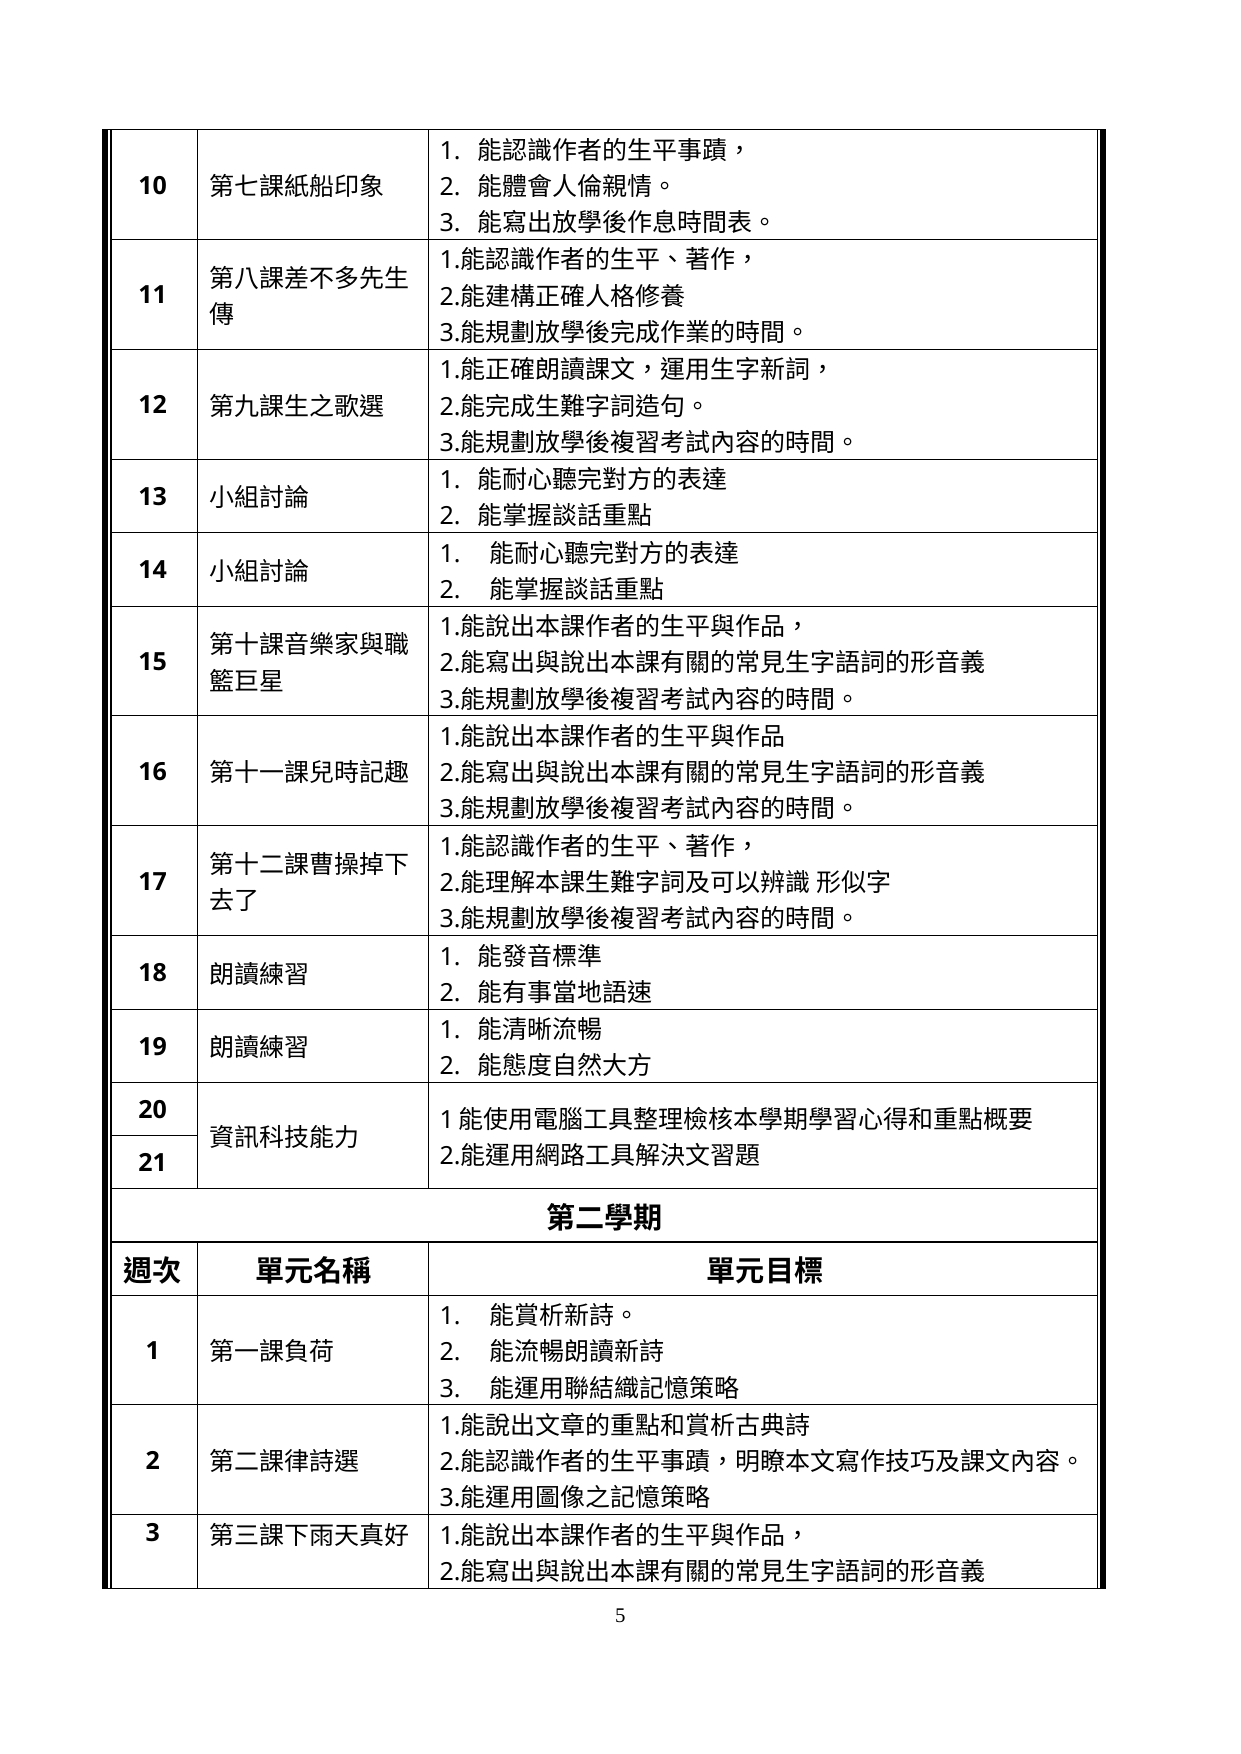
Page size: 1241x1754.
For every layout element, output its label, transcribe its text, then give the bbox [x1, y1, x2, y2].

table_cell 第十課音樂家與職籃巨星 [198, 607, 428, 715]
table_cell 3 [112, 1515, 197, 1588]
table_cell 能認識作者的生平事蹟， 能體會人倫親情。 能寫出放學後作息時間表。 [429, 130, 1097, 239]
table_cell 第二學期 [112, 1189, 1097, 1241]
table_cell 19 [112, 1010, 197, 1082]
table_cell 21 [112, 1136, 197, 1188]
table_cell 第七課紙船印象 [198, 130, 428, 239]
table_cell 1能使用電腦工具整理檢核本學期學習心得和重點概要 2.能運用網路工具解決文習題 [429, 1083, 1097, 1188]
table_cell 15 [112, 607, 197, 715]
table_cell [429, 1515, 1097, 1588]
table_cell 20 [112, 1083, 197, 1135]
table_cell 小組討論 [198, 533, 428, 606]
table_cell 17 [112, 826, 197, 935]
table_cell 1.能說出本課作者的生平與作品， 2.能寫出與說出本課有關的常見生字語詞的形音義 3.能規劃放學後複習考試內容的時間。 [429, 607, 1097, 715]
table_cell 1.能說出文章的重點和賞析古典詩 2.能認識作者的生平事蹟，明瞭本文寫作技巧及課文內容。 3.能運用圖像之記憶策略 [429, 1405, 1097, 1514]
table_cell 週次 [112, 1243, 197, 1294]
table_cell 1 [112, 1296, 197, 1404]
table_cell 2 [112, 1405, 197, 1514]
table_cell 單元目標 [429, 1243, 1097, 1294]
table_cell 11 [112, 240, 197, 349]
table_cell 第二課律詩選 [198, 1405, 428, 1514]
table_cell 單元名稱 [198, 1243, 428, 1294]
table_cell 16 [112, 716, 197, 825]
table_cell 資訊科技能力 [198, 1083, 428, 1188]
table_cell 14 [112, 533, 197, 606]
table_cell 第十一課兒時記趣 [198, 716, 428, 825]
table_cell 第十二課曹操掉下去了 [198, 826, 428, 935]
table_cell 小組討論 [198, 460, 428, 532]
table_cell 1.能正確朗讀課文，運用生字新詞， 2.能完成生難字詞造句。 3.能規劃放學後複習考試內容的時間。 [429, 350, 1097, 458]
table_cell 1.能說出本課作者的生平與作品 2.能寫出與說出本課有關的常見生字語詞的形音義 3.能規劃放學後複習考試內容的時間。 [429, 716, 1097, 825]
table_cell 朗讀練習 [198, 1010, 428, 1082]
table_cell 1.能認識作者的生平、著作， 2.能理解本課生難字詞及可以辨識 形似字 3.能規劃放學後複習考試內容的時間。 [429, 826, 1097, 935]
table_cell 18 [112, 936, 197, 1008]
table_cell 第三課下雨天真好 [198, 1515, 428, 1588]
table_cell 10 [112, 130, 197, 239]
table_cell 能耐心聽完對方的表達 能掌握談話重點 [429, 460, 1097, 532]
table_cell 朗讀練習 [198, 936, 428, 1008]
table_cell 能發音標準 能有事當地語速 [429, 936, 1097, 1008]
table_cell 第一課負荷 [198, 1296, 428, 1404]
table_cell 第八課差不多先生傳 [198, 240, 428, 349]
table_cell 第九課生之歌選 [198, 350, 428, 458]
table_cell 1. 能耐心聽完對方的表達 2. 能掌握談話重點 [429, 533, 1097, 606]
table_cell 12 [112, 350, 197, 458]
table_cell 1.能認識作者的生平、著作， 2.能建構正確人格修養 3.能規劃放學後完成作業的時間。 [429, 240, 1097, 349]
table_cell 能清晰流暢 能態度自然大方 [429, 1010, 1097, 1082]
table_cell 13 [112, 460, 197, 532]
table_cell 1. 能賞析新詩。 2. 能流暢朗讀新詩 3. 能運用聯結織記憶策略 [429, 1296, 1097, 1404]
